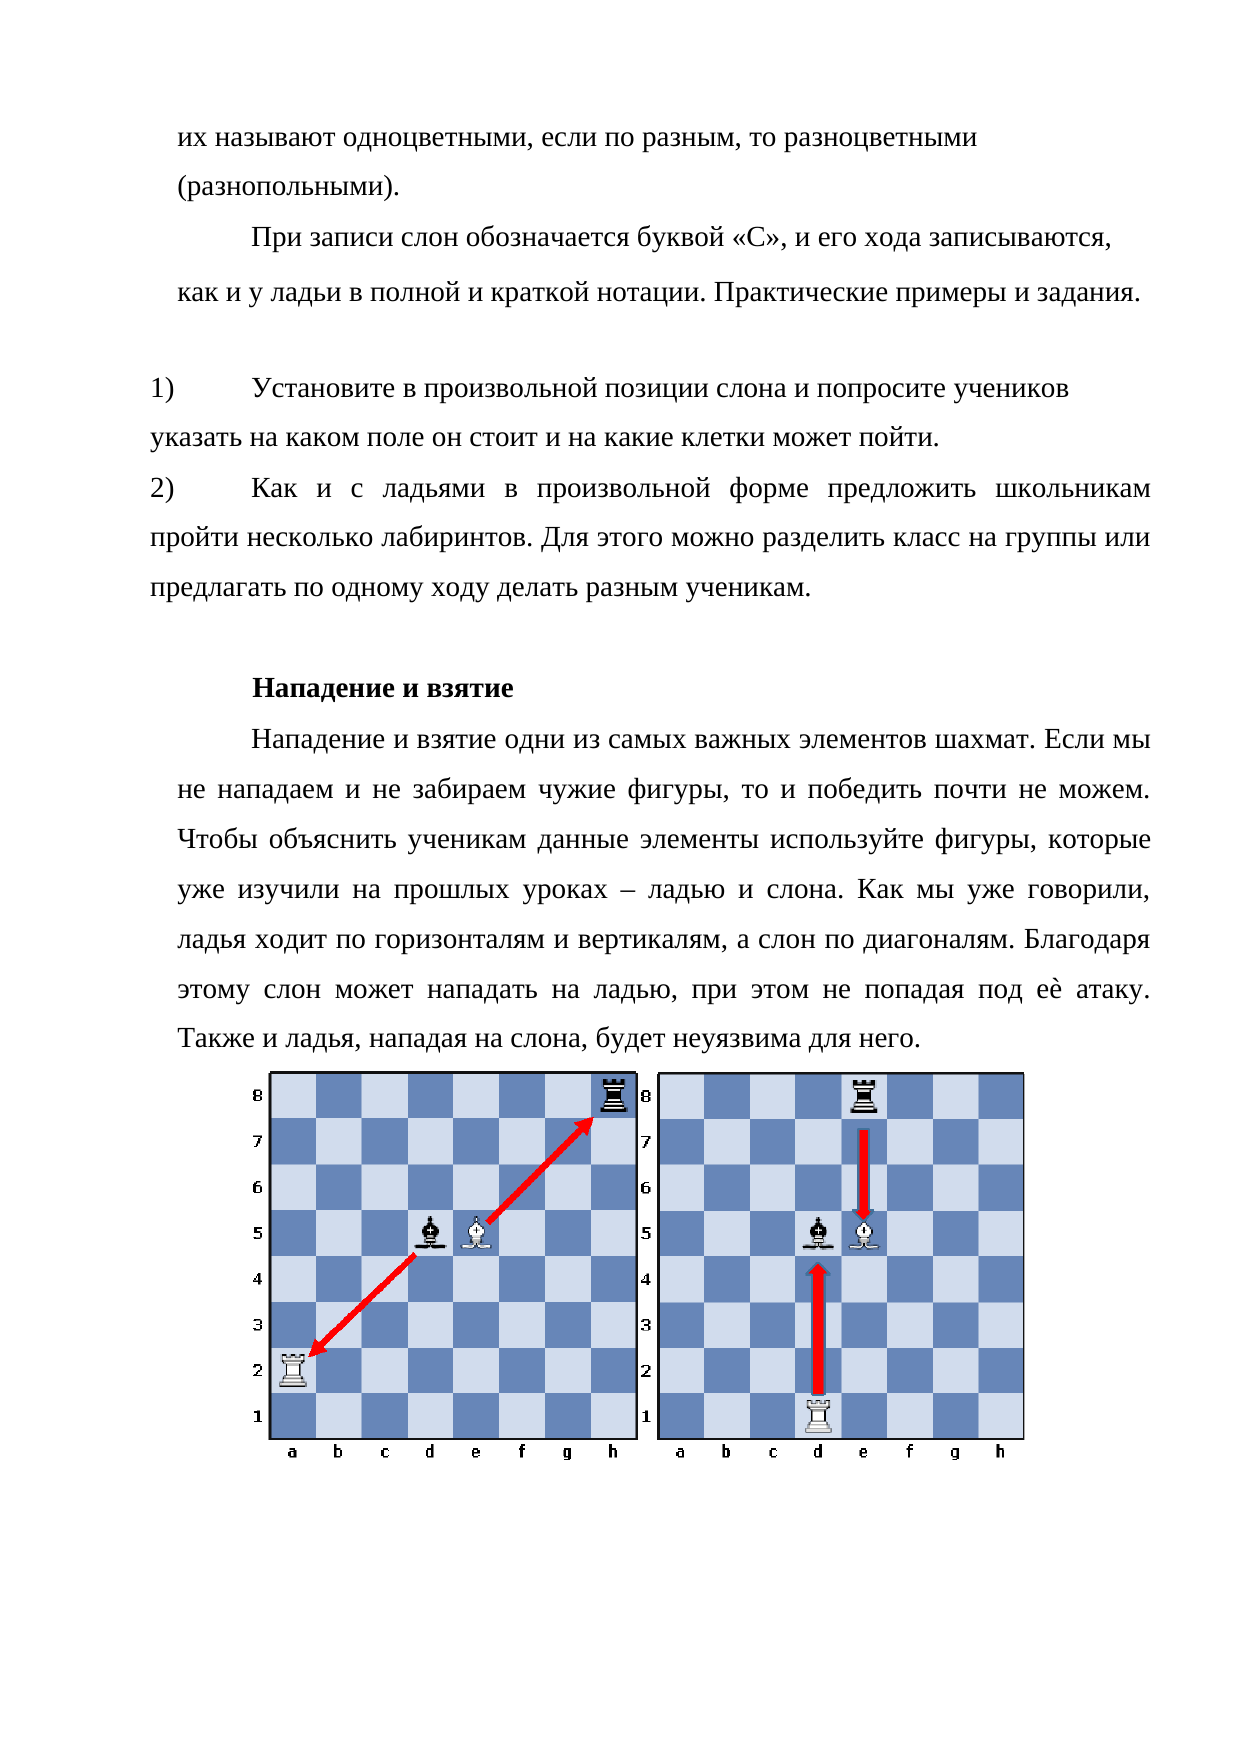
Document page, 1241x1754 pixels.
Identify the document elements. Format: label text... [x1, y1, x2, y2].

text Нападение и взятие одни из самых важных элементов шахмат. Если мы не нападаем и не забираем чужие фигуры, то и победить почти не можем. Чтобы объяснить ученикам данные элементы используйте фигуры, которые уже изучили на прошлых уроках – ладью и слона. Как мы уже говорили, ладья ходит по горизонталям и вертикалям, а слон по диагоналям. Благодаря этому слон может нападать на ладью, при этом не попадая под еѐ атаку. Также и ладья, нападая на слона, будет неуязвима для него. [177, 721, 1152, 1054]
list Установите в произвольной позиции слона и попросите учеников указать на каком поле он стоит и на какие клетки может пойти. [150, 370, 1152, 452]
text Нападение и взятие [252, 670, 1152, 703]
text При записи слон обозначается буквой «С», и его хода записываются, как и у ладьи в полной и краткой нотации. Практические примеры и задания. [177, 219, 1152, 308]
picture [251, 1071, 1025, 1461]
text их называют одноцветными, если по разным, то разноцветными (разнопольными). [177, 119, 1152, 201]
list Как и с ладьями в произвольной форме предложить школьникам пройти несколько лабиринтов. Для этого можно разделить класс на группы или предлагать по одному ходу делать разным ученикам. [150, 470, 1152, 602]
